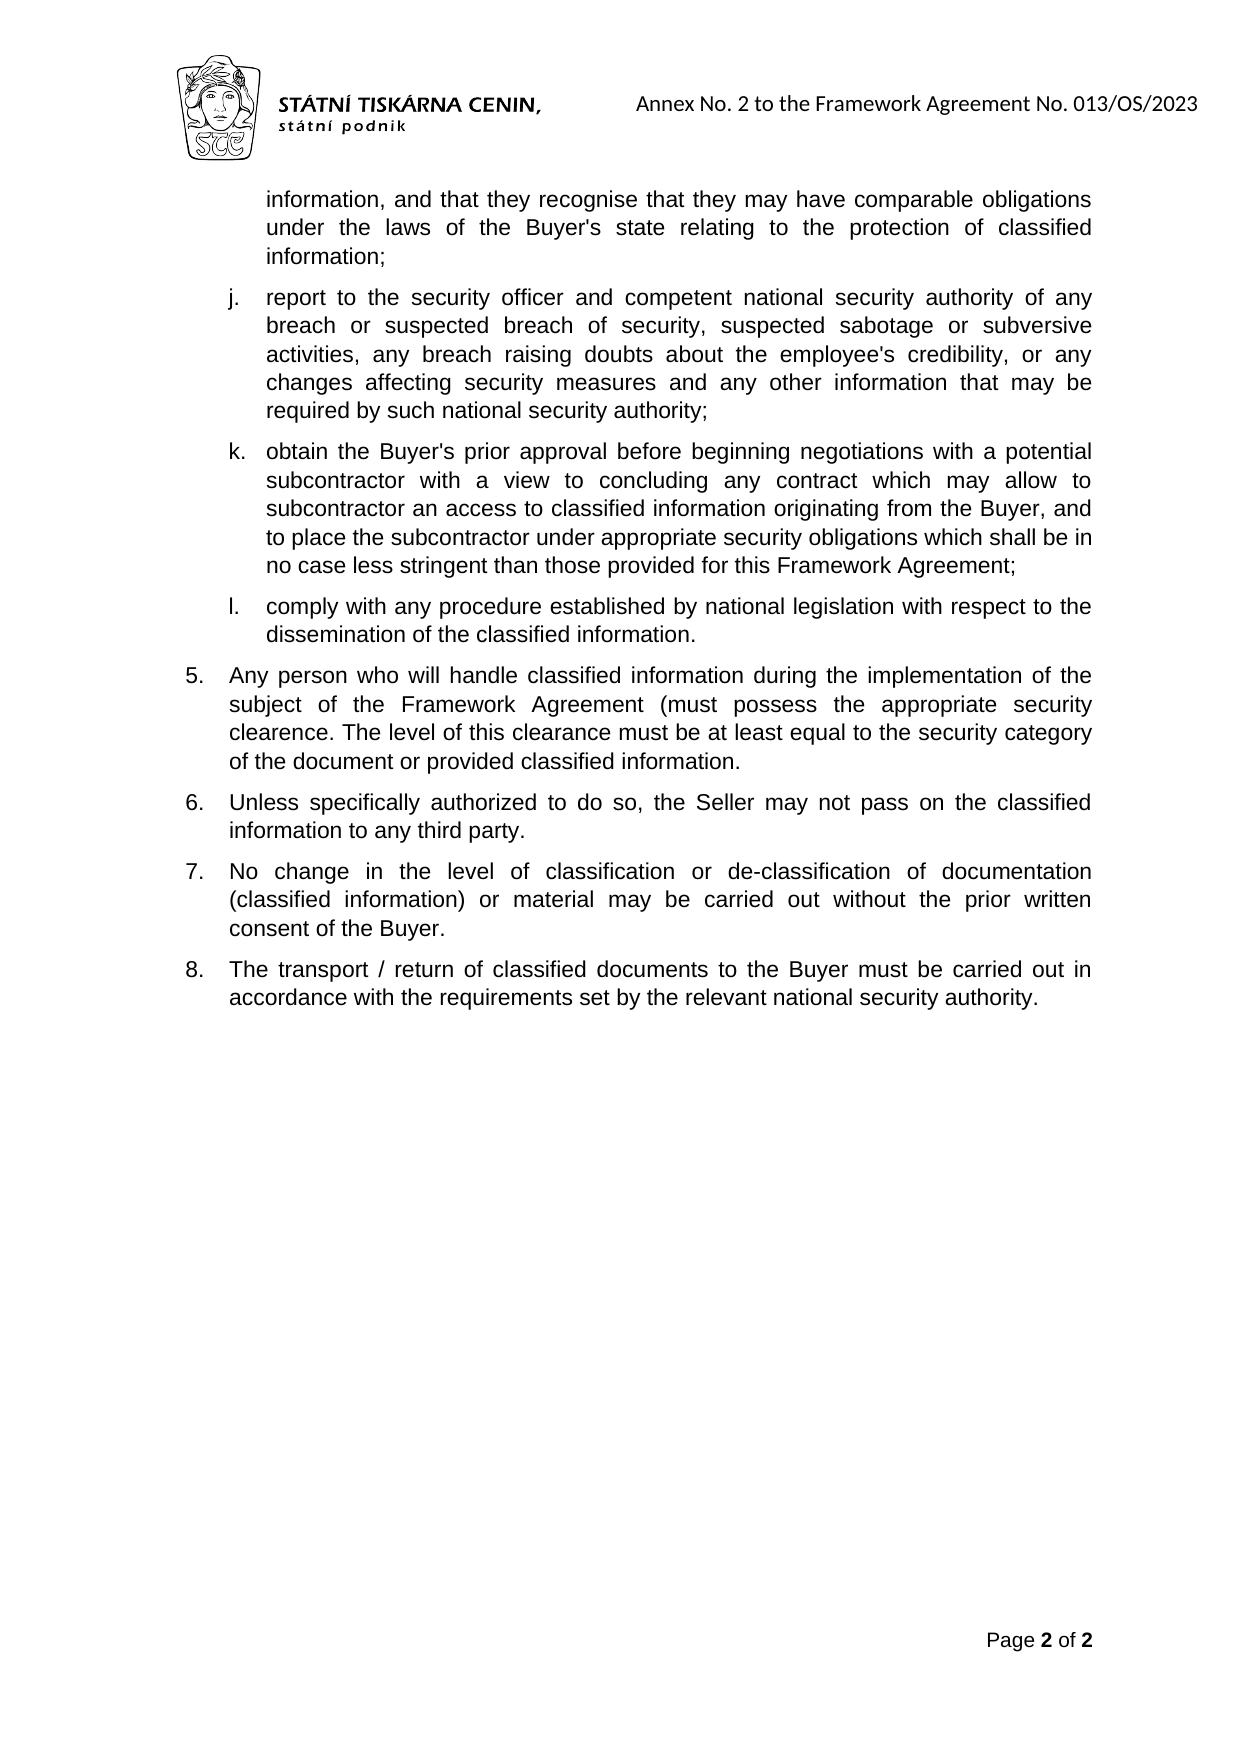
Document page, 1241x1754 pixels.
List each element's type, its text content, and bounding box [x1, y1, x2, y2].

picture [147, 36, 559, 185]
list No change in the level of classification or de-classification of documentation (classified information) or material may be carried out without the prior written consent of the Buyer. [185, 858, 1093, 941]
list report to the security officer and competent national security authority of any breach or suspected breach of security, suspected sabotage or subversive activities, any breach raising doubts about the employee's credibility, or any changes affecting security measures and any other information that may be required by such national security authority; [228, 284, 1093, 424]
list obtain the Buyer's prior approval before beginning negotiations with a potential subcontractor with a view to concluding any contract which may allow to subcontractor an access to classified information originating from the Buyer, and to place the subcontractor under appropriate security obligations which shall be in no case less stringent than those provided for this Framework Agreement; [228, 438, 1093, 578]
list Any person who will handle classified information during the implementation of the subject of the Framework Agreement (must possess the appropriate security clearence. The level of this clearance must be at least equal to the security category of the document or provided classified information. [185, 662, 1093, 774]
list The transport / return of classified documents to the Buyer must be carried out in accordance with the requirements set by the relevant national security authority. [185, 956, 1093, 1011]
list Unless specifically authorized to do so, the Seller may not pass on the classified information to any third party. [185, 789, 1093, 843]
list comply with any procedure established by national legislation with respect to the dissemination of the classified information. [228, 593, 1093, 648]
